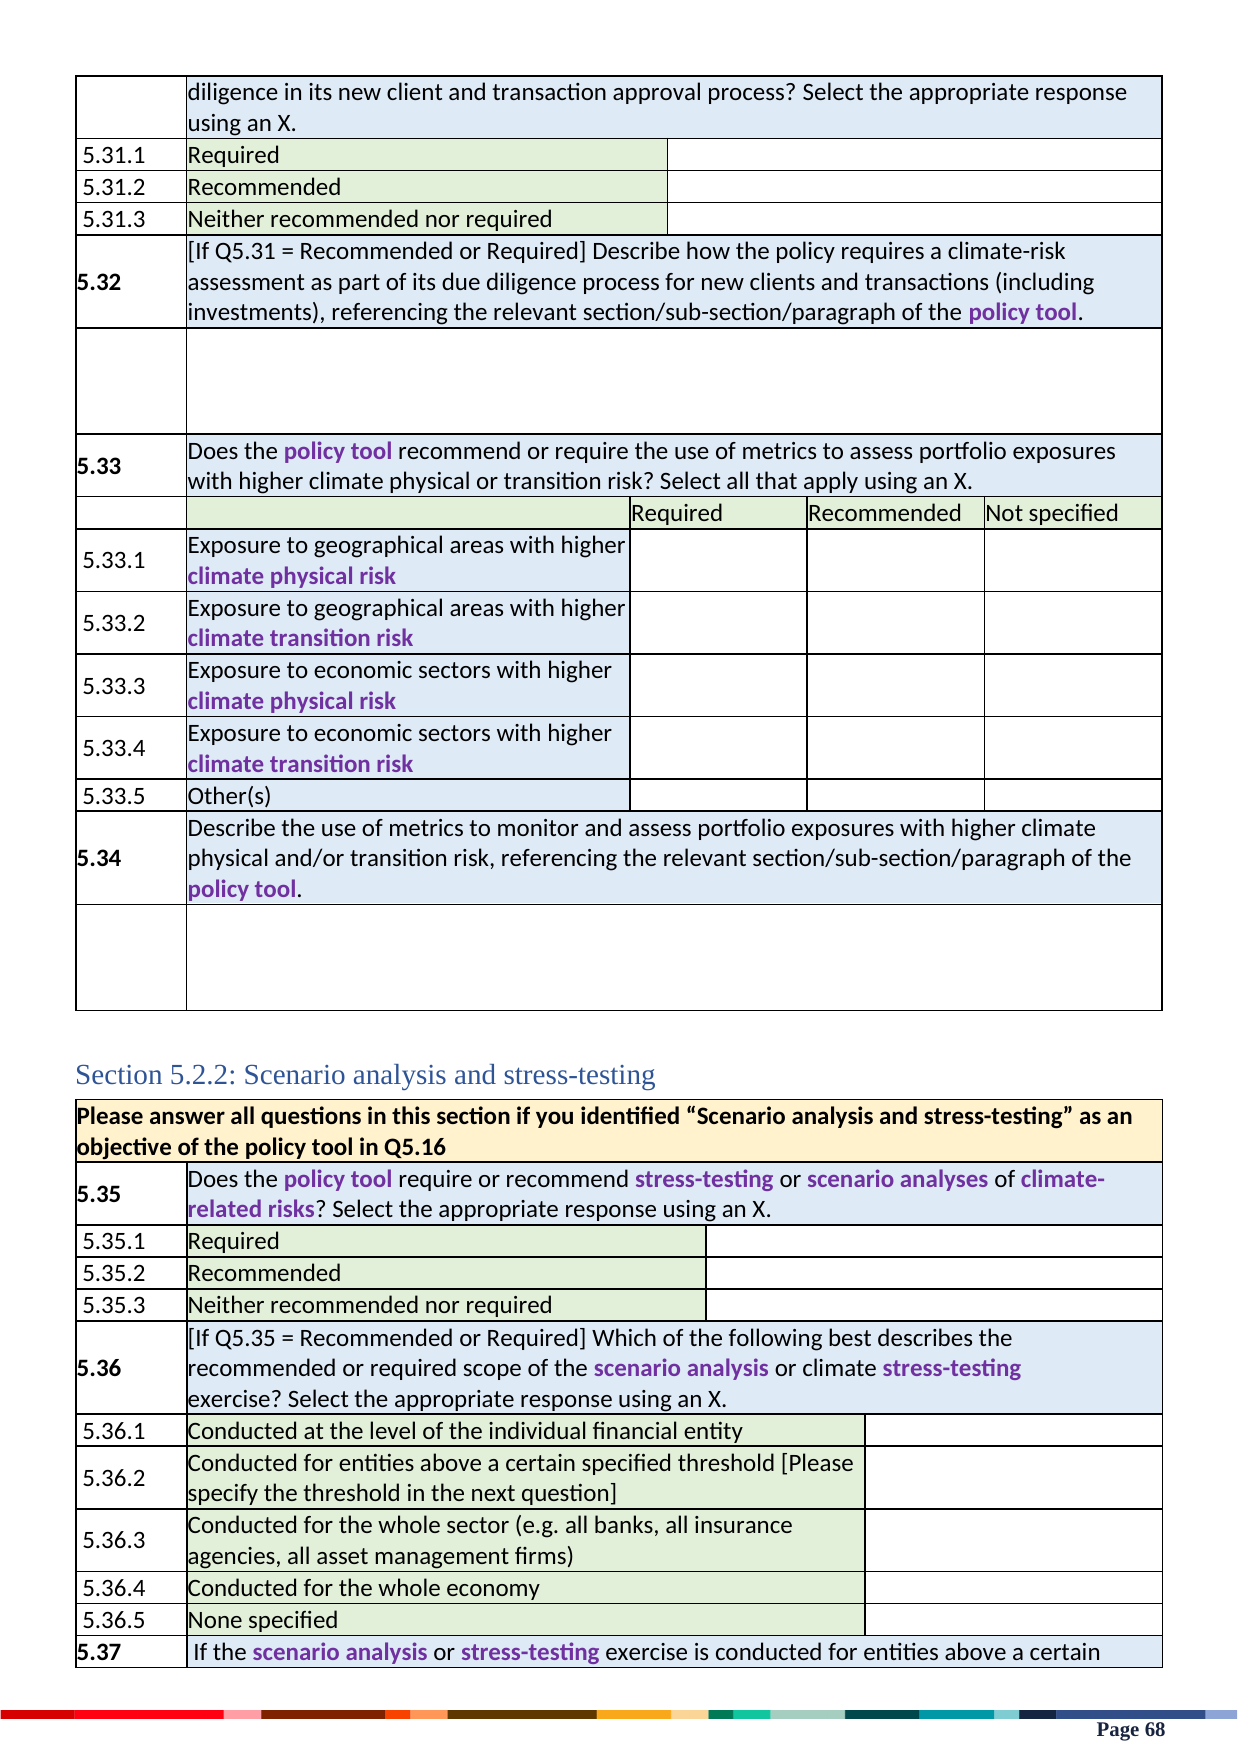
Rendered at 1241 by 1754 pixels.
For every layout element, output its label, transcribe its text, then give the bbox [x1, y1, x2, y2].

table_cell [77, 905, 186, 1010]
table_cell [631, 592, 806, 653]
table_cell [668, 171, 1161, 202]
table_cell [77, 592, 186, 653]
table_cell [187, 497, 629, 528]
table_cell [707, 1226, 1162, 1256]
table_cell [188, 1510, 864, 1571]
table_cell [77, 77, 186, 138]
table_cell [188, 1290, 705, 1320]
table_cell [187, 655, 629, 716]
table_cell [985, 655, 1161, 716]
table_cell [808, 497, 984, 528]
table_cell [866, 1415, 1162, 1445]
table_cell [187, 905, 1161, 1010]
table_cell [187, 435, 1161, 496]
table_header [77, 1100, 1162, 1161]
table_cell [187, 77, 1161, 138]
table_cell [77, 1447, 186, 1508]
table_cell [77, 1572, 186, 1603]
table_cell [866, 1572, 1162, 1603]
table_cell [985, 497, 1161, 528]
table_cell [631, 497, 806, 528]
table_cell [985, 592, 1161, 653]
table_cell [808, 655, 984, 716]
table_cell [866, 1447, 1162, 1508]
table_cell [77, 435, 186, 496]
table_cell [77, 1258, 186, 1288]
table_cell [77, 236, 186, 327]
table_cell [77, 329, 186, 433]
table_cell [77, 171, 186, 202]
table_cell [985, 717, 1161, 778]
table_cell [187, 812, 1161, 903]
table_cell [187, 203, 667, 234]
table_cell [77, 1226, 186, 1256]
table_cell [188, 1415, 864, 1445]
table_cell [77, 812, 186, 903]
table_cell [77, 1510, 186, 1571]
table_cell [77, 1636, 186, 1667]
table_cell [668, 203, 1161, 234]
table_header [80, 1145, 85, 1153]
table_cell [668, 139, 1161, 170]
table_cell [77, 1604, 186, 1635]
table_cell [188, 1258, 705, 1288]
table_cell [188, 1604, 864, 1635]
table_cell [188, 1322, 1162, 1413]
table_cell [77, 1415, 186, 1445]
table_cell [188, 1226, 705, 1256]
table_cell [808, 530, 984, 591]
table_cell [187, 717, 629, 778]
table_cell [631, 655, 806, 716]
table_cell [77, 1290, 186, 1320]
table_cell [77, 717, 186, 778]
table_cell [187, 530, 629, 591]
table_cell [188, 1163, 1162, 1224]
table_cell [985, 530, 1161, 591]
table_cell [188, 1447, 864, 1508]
picture [0, 1710, 1236, 1719]
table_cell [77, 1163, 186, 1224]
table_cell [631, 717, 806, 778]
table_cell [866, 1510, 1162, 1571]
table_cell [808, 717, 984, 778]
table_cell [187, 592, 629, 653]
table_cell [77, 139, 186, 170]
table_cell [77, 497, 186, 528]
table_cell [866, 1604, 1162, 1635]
subtitle Section 5.2.2: Scenario analysis and stress-testing [75, 1057, 1165, 1090]
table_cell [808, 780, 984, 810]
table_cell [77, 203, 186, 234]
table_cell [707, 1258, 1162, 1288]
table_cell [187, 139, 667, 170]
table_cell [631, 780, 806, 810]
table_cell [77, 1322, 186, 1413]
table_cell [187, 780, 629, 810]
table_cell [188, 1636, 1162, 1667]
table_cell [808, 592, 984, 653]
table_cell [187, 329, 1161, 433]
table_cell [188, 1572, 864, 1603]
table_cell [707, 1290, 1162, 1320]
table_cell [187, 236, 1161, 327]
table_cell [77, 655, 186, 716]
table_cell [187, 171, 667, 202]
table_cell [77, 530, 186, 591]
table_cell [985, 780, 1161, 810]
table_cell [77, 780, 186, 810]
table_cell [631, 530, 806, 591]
